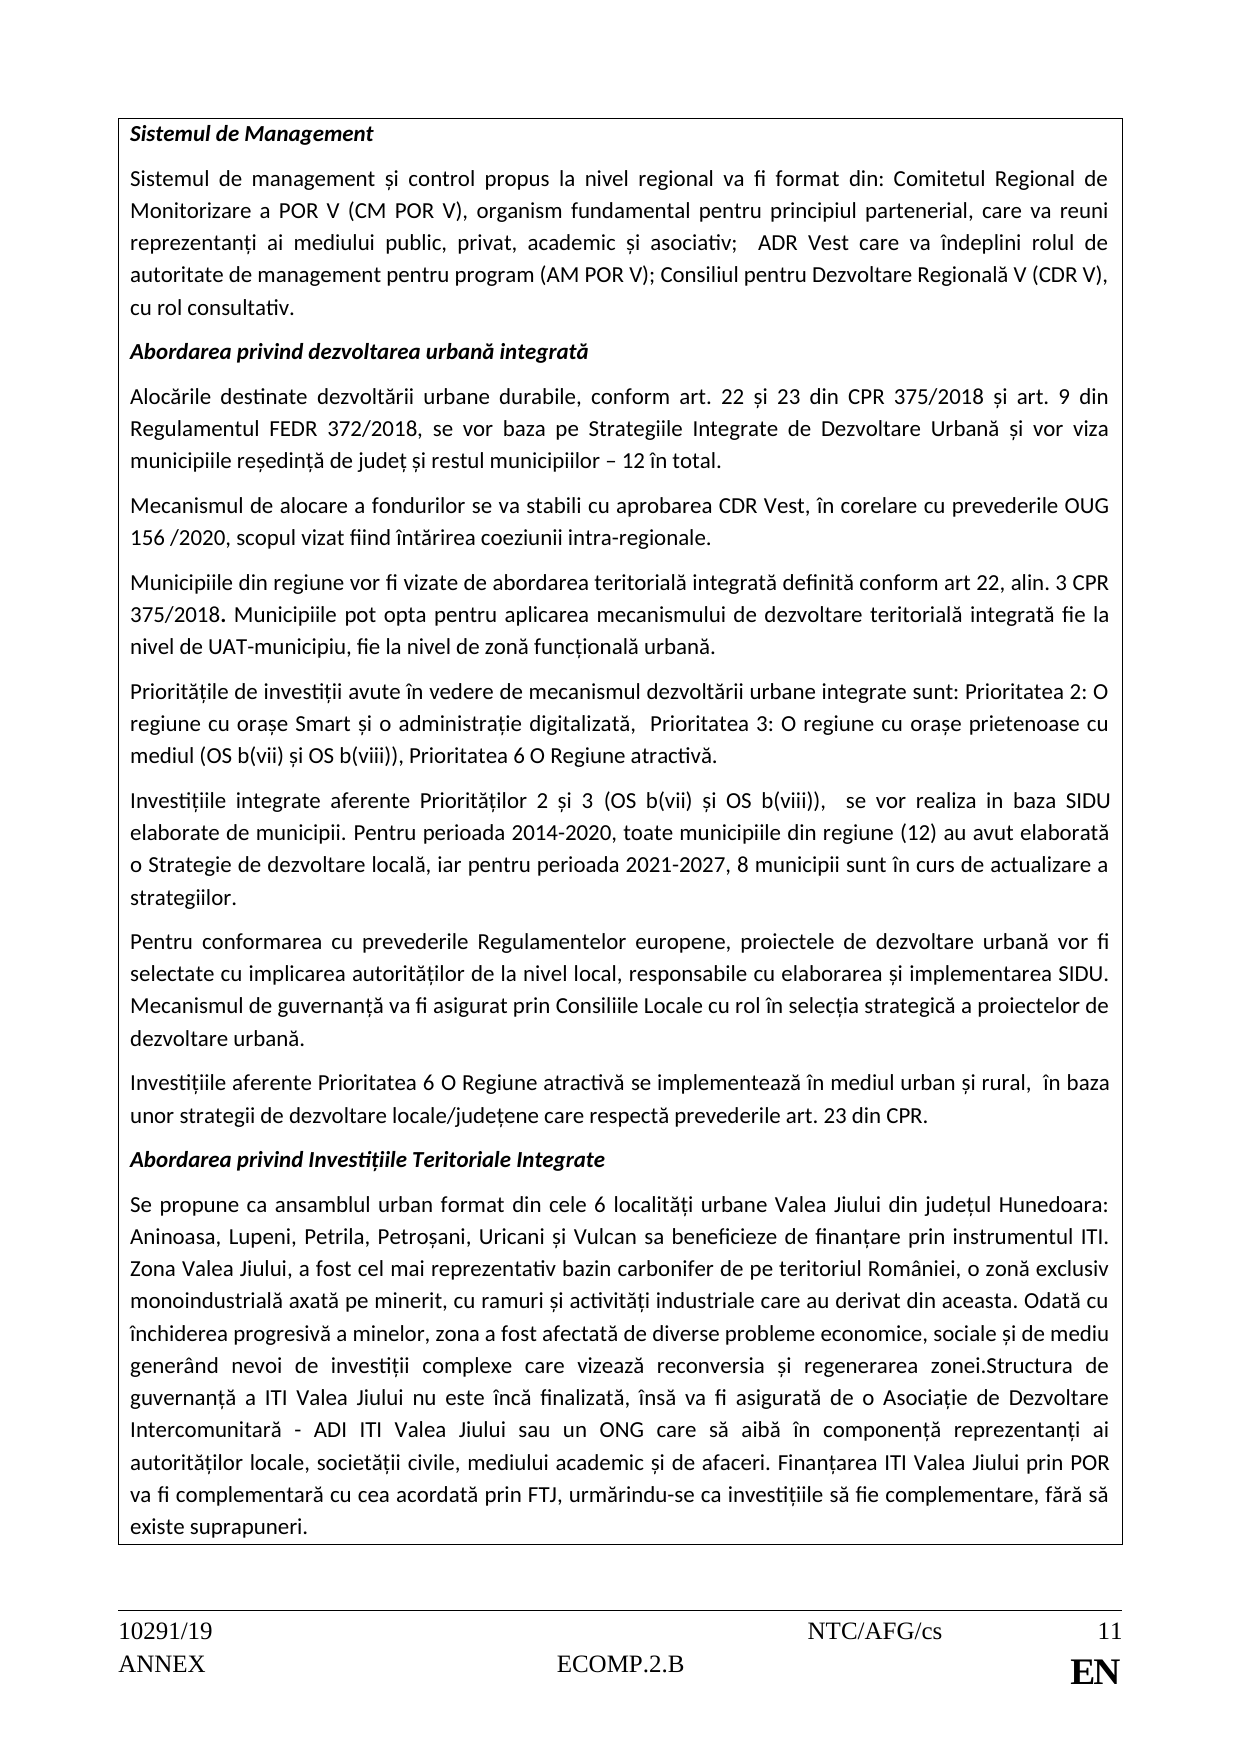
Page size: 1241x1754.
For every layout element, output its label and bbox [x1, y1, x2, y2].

table_header [119, 119, 1122, 1544]
